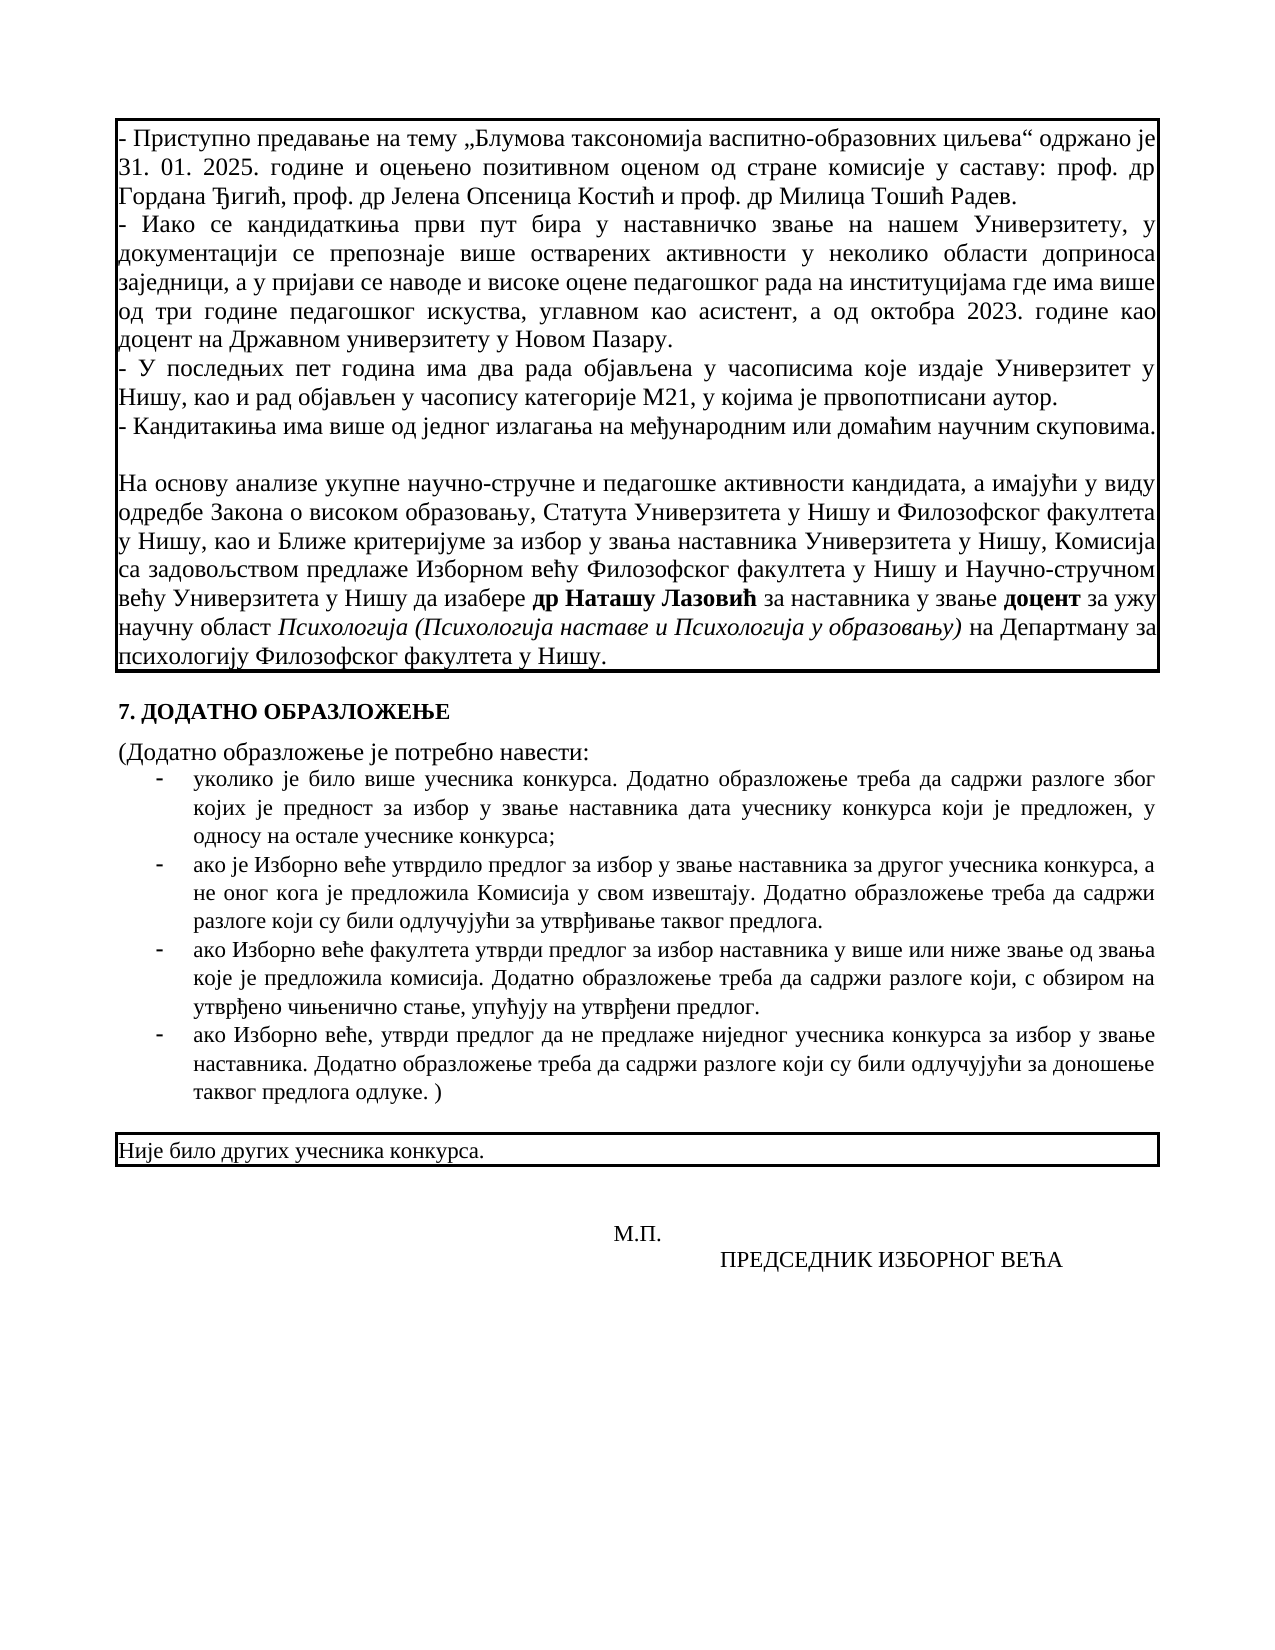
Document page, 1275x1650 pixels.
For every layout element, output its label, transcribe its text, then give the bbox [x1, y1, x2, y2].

text (Додатно образложење је потребно навести: [118, 737, 1157, 765]
text - Иако се кандидаткиња први пут бира у наставничко звање на нашем Универзитету, у документацији се препознаје више остварених активности у неколико области доприноса заједници, а у пријави се наводе и високе оцене педагошког рада на институцијама где има више од три године педагошког искуства, углавном као асистент, а од октобра 2023. године као доцент на Државном универзитету у Новом Пазару. [118, 209, 1157, 353]
list ако је Изборно веће утврдило предлог за избор у звање наставника за другог учесника конкурса, а не оног кога је предложила Комисија у свом извештају. Додатно образложење треба да садржи разлоге који су били одлучујући за утврђивање таквог предлога. [156, 851, 1157, 934]
list ако Изборно веће факултета утврди предлог за избор наставника у више или ниже звање од звања које је предложила комисија. Додатно образложење треба да садржи разлоге који, с обзиром на утврђено чињенично стање, упућују на утврђени предлог. [156, 936, 1157, 1019]
text - Кандитакиња има више од једног излагања на међународним или домаћим научним скуповима. [118, 411, 1157, 439]
text М.П. [118, 1220, 1157, 1246]
text - У последњих пет година има два рада објављена у часописима које издаје Универзитет у Нишу, као и рад објављен у часопису категорије М21, у којима је првопотписани аутор. [118, 353, 1157, 411]
list ако Изборно веће, утврди предлог да не предлаже ниједног учесника конкурса за избор у звање наставника. Додатно образложење треба да садржи разлоге који су били одлучујући за доношење таквог предлога одлуке. ) [156, 1021, 1157, 1105]
text На основу анализе укупне научно-стручне и педагошке активности кандидата, а имајући у виду одредбе Закона о високом образовању, Статута Универзитета у Нишу и Филозофског факултета у Нишу, као и Ближе критеријуме за избор у звања наставника Универзитета у Нишу, Комисија са задовољством предлаже Изборном већу Филозофског факултета у Нишу и Научно-стручном већу Универзитета у Нишу да изабере др Наташу Лазовић за наставника у звање доцент за ужу научну област Психологија (Психологија наставе и Психологија у образовању) на Департману за психологију Филозофског факултета у Нишу. [118, 463, 1157, 669]
text - Приступно предавање на тему „Блумова таксономија васпитно-образовних циљева“ одржано је 31. 01. 2025. године и оцењено позитивном оценом од стране комисије у саставу: проф. др Гордана Ђигић, проф. др Јелена Опсеница Костић и проф. др Милица Тошић Радев. [118, 121, 1157, 209]
text 7. ДОДАТНО ОБРАЗЛОЖЕЊЕ [118, 698, 1157, 724]
list уколико је било више учесника конкурса. Додатно образложење треба да садржи разлоге због којих је предност за избор у звање наставника дата учеснику конкурса који је предложен, у односу на остале учеснике конкурса; [156, 765, 1157, 848]
text ПРЕДСЕДНИК ИЗБОРНОГ ВЕЋА [118, 1246, 1157, 1272]
text Није било других учесника конкурса. [118, 1135, 1157, 1164]
